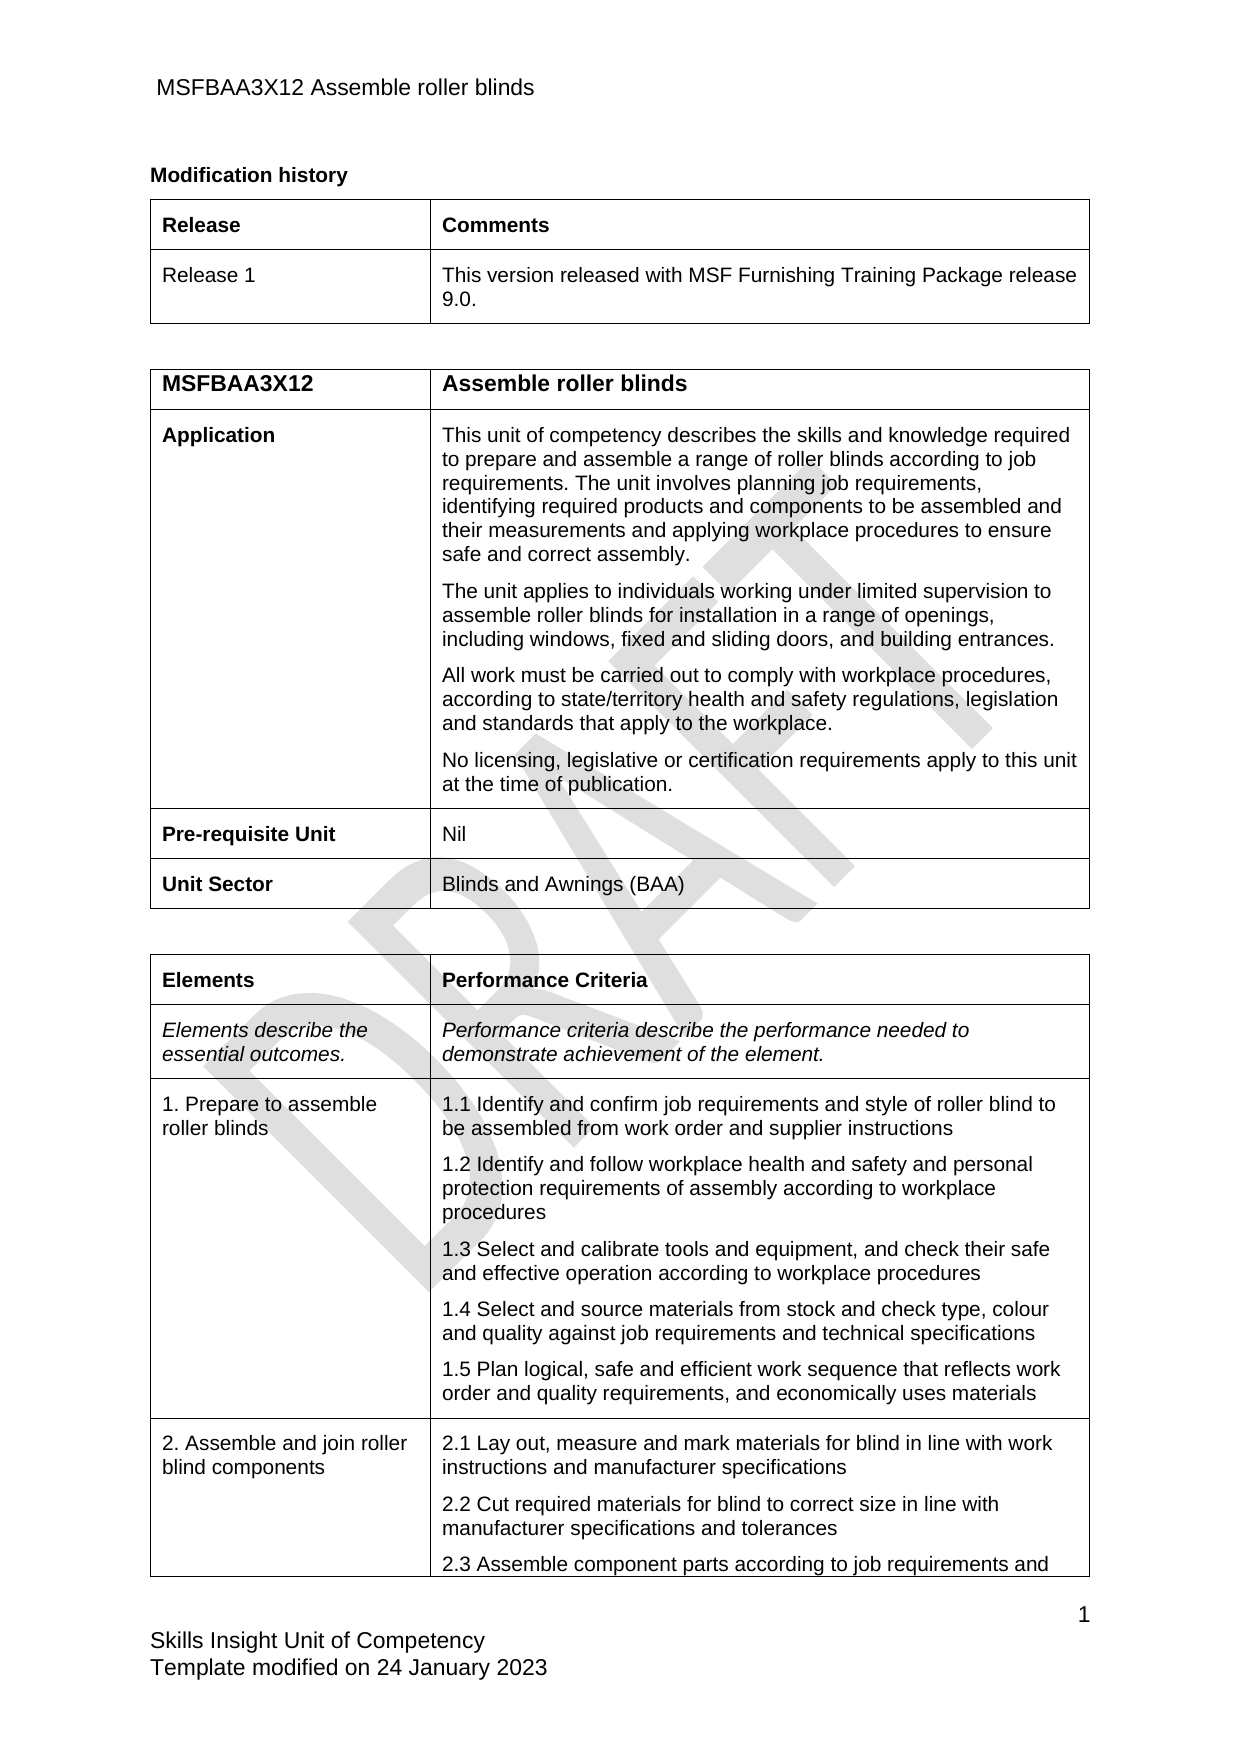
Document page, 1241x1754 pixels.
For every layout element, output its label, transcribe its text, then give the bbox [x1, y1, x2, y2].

table_cell This unit of competency describes the skills and knowledge required to prepare and assemble a range of roller blinds according to job requirements. The unit involves planning job requirements, identifying required products and components to be assembled and their measurements and applying workplace procedures to ensure safe and correct assembly. The unit applies to individuals working under limited supervision to assemble roller blinds for installation in a range of openings, including windows, fixed and sliding doors, and building entrances. All work must be carried out to comply with workplace procedures, according to state/territory health and safety regulations, legislation and standards that apply to the workplace. No licensing, legislative or certification requirements apply to this unit at the time of publication. [431, 410, 1089, 808]
table_cell Performance criteria describe the performance needed to demonstrate achievement of the element. [431, 1005, 1089, 1078]
table_cell Application [151, 410, 430, 808]
table_header Comments [431, 200, 1089, 249]
table_cell Release 1 [151, 250, 430, 323]
table_header Assemble roller blinds [431, 370, 1089, 409]
table_header Release [151, 200, 430, 249]
table_cell 1.1 Identify and confirm job requirements and style of roller blind to be assembled from work order and supplier instructions 1.2 Identify and follow workplace health and safety and personal protection requirements of assembly according to workplace procedures 1.3 Select and calibrate tools and equipment, and check their safe and effective operation according to workplace procedures 1.4 Select and source materials from stock and check type, colour and quality against job requirements and technical specifications 1.5 Plan logical, safe and efficient work sequence that reflects work order and quality requirements, and economically uses materials [431, 1079, 1089, 1418]
table_cell Nil [431, 809, 1089, 858]
table_cell Unit Sector [151, 859, 430, 908]
table_header Elements [151, 955, 430, 1004]
table_header MSFBAA3X12 [151, 370, 430, 409]
text Modification history [150, 162, 1090, 186]
table_cell Pre-requisite Unit [151, 809, 430, 858]
table_cell Elements describe the essential outcomes. [151, 1005, 430, 1078]
table_cell Blinds and Awnings (BAA) [431, 859, 1089, 908]
table_cell This version released with MSF Furnishing Training Package release 9.0. [431, 250, 1089, 323]
table_cell 1. Prepare to assemble roller blinds [151, 1079, 430, 1418]
table_cell 2. Assemble and join roller blind components [151, 1419, 430, 1576]
table_header Performance Criteria [431, 955, 1089, 1004]
